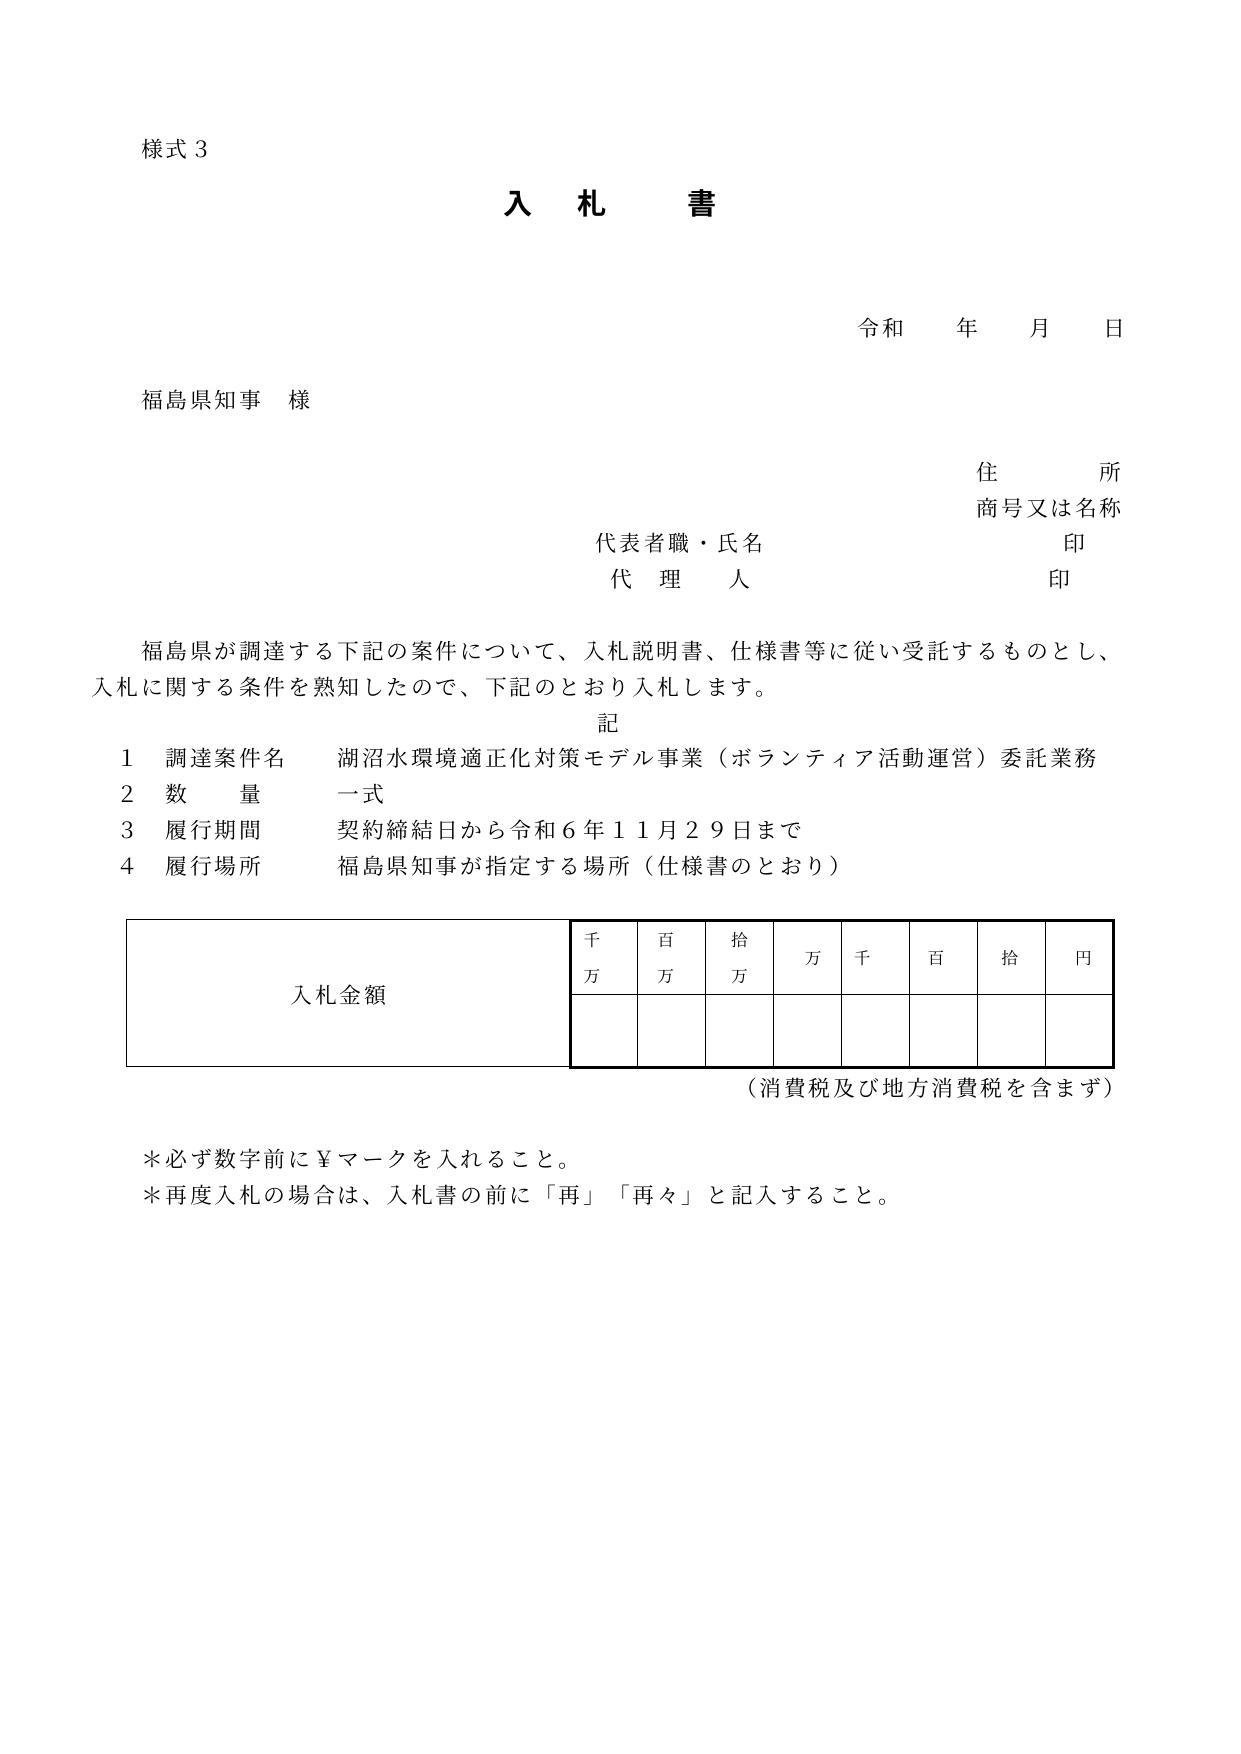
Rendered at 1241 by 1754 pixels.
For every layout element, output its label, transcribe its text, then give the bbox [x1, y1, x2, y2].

table_cell [572, 995, 637, 1066]
text 福島県知事 様 [92, 381, 1128, 417]
table_header 拾 [978, 922, 1045, 993]
table_cell [706, 995, 773, 1066]
text １ 調達案件名 湖沼水環境適正化対策モデル事業（ボランティア活動運営）委託業務 [92, 739, 1128, 775]
table_header 千 [842, 922, 909, 993]
table_cell [774, 995, 841, 1066]
table_cell [978, 995, 1045, 1066]
table_cell [1046, 995, 1112, 1066]
table_header 万 [774, 922, 841, 993]
table_header 拾万 [706, 922, 773, 993]
table_header 百 [910, 922, 977, 993]
text ４ 履行場所 福島県知事が指定する場所（仕様書のとおり） [92, 847, 1128, 883]
text （消費税及び地方消費税を含まず） [92, 1069, 1128, 1104]
table_header 入札金額 [127, 920, 569, 1066]
text ＊必ず数字前に￥マークを入れること。 [135, 1140, 1149, 1176]
table_header 円 [1046, 922, 1112, 993]
subtitle 入札書 [92, 166, 1149, 238]
text 令和 年 月 日 [92, 309, 1128, 345]
text 代表者職・氏名 印 [92, 524, 1124, 560]
table_header 千万 [572, 922, 637, 993]
text 代理人 印 [92, 560, 1124, 596]
table_header 百万 [638, 922, 705, 993]
text 記 [92, 704, 1128, 739]
table_cell [910, 995, 977, 1066]
text 様式３ [92, 130, 1149, 166]
text 商号又は名称 [92, 489, 1124, 524]
text ２ 数 量 一式 [92, 775, 1128, 811]
text ＊再度入札の場合は、入札書の前に「再」「再々」と記入すること。 [135, 1176, 1149, 1212]
text 住 所 [92, 453, 1124, 489]
text ３ 履行期間 契約締結日から令和６年１１月２９日まで [92, 811, 1128, 847]
table_cell [638, 995, 705, 1066]
text 福島県が調達する下記の案件について、入札説明書、仕様書等に従い受託するものとし、入札に関する条件を熟知したので、下記のとおり入札します。 [92, 632, 1128, 704]
table_cell [842, 995, 909, 1066]
